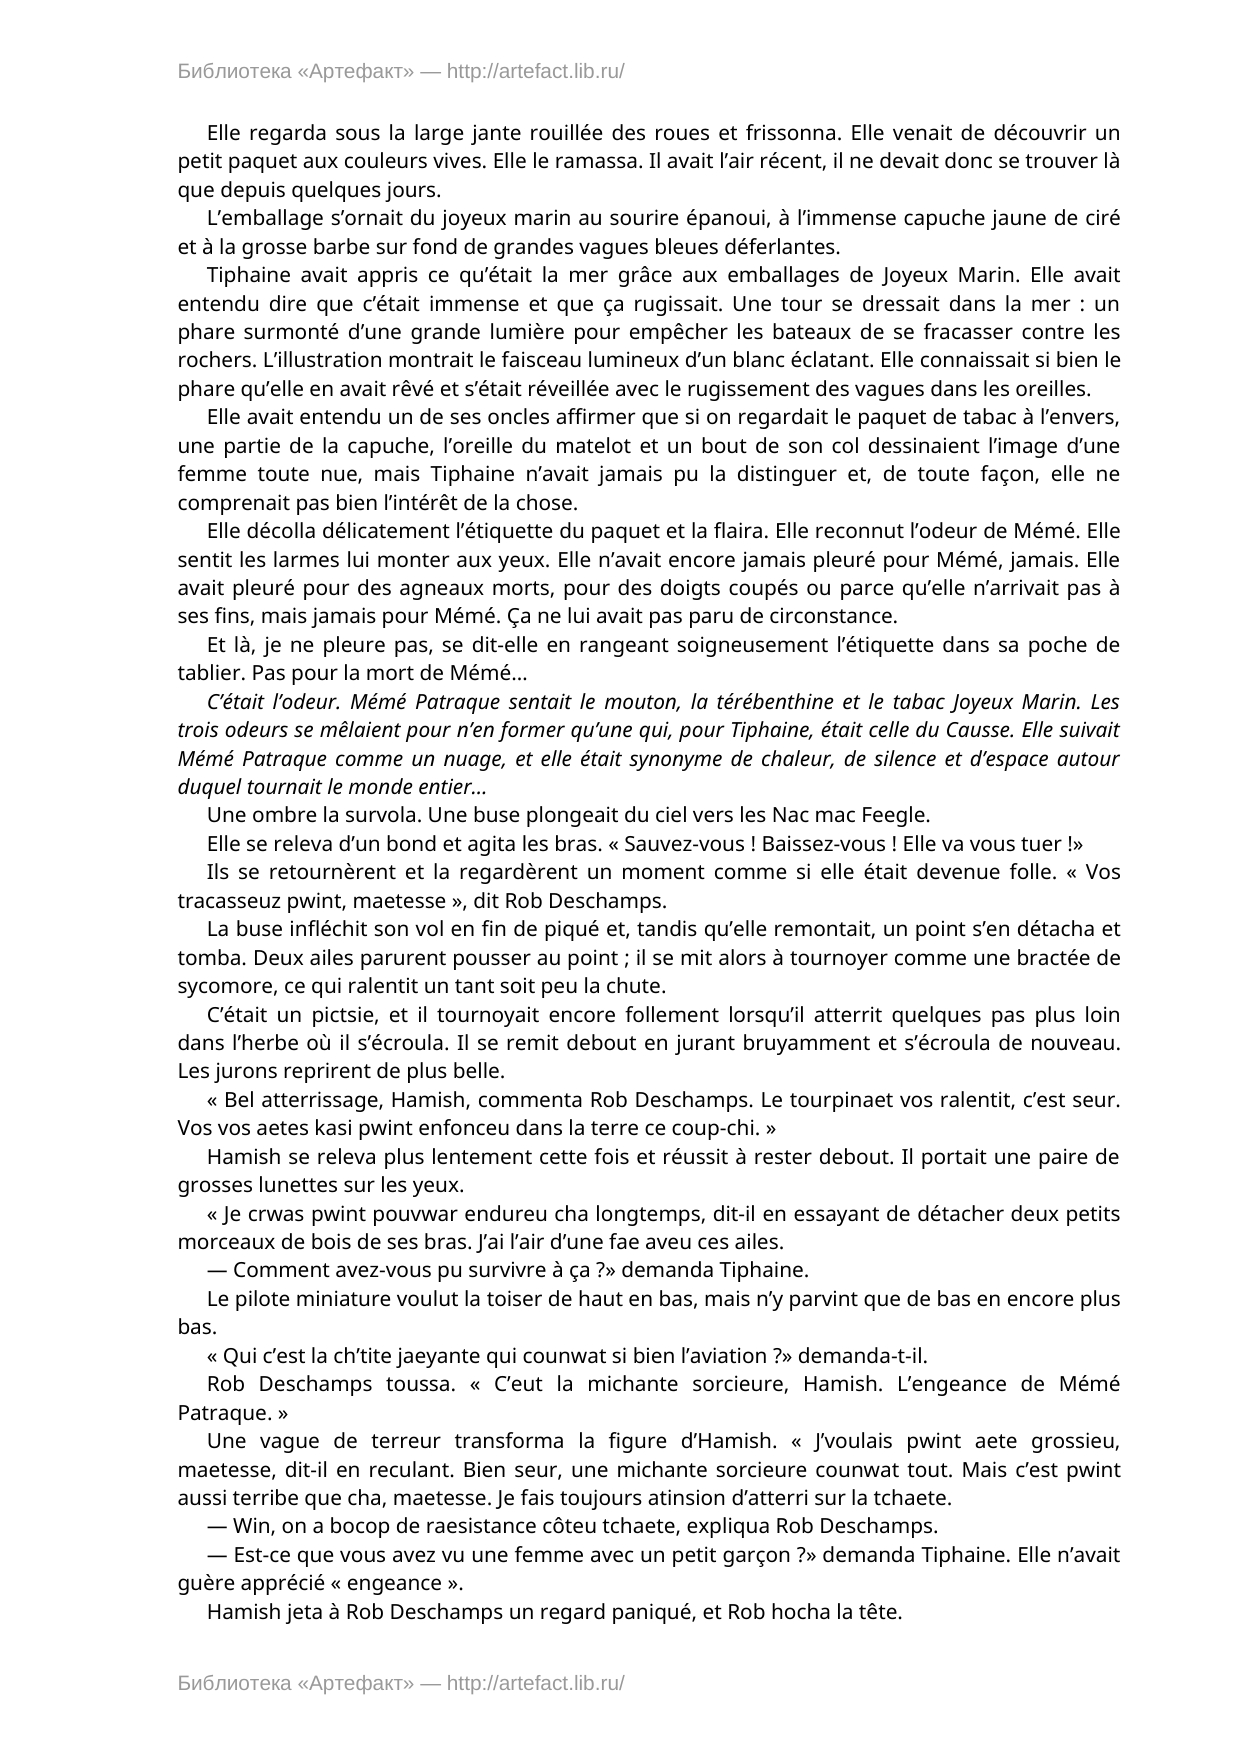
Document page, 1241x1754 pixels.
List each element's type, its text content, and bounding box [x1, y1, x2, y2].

text L’emballage s’ornait du joyeux marin au sourire épanoui, à l’immense capuche jaune de ciré et à la grosse barbe sur fond de grandes vagues bleues déferlantes. [177, 203, 1122, 260]
text « Je crwas pwint pouvwar endureu cha longtemps, dit-il en essayant de détacher deux petits morceaux de bois de ses bras. J’ai l’air d’une fae aveu ces ailes. [177, 1199, 1122, 1256]
text — Win, on a bocop de raesistance côteu tchaete, expliqua Rob Deschamps. [177, 1512, 1122, 1540]
text Une vague de terreur transforma la figure d’Hamish. « J’voulais pwint aete grossieu, maetesse, dit-il en reculant. Bien seur, une michante sorcieure counwat tout. Mais c’est pwint aussi terribe que cha, maetesse. Je fais toujours atinsion d’atterri sur la tchaete. [177, 1426, 1122, 1512]
text — Est-ce que vous avez vu une femme avec un petit garçon ?» demanda Tiphaine. Elle n’avait guère apprécié « engeance ». [177, 1540, 1122, 1597]
text Tiphaine avait appris ce qu’était la mer grâce aux emballages de Joyeux Marin. Elle avait entendu dire que c’était immense et que ça rugissait. Une tour se dressait dans la mer : un phare surmonté d’une grande lumière pour empêcher les bateaux de se fracasser contre les rochers. L’illustration montrait le faisceau lumineux d’un blanc éclatant. Elle connaissait si bien le phare qu’elle en avait rêvé et s’était réveillée avec le rugissement des vagues dans les oreilles. [177, 260, 1122, 402]
text Elle regarda sous la large jante rouillée des roues et frissonna. Elle venait de découvrir un petit paquet aux couleurs vives. Elle le ramassa. Il avait l’air récent, il ne devait donc se trouver là que depuis quelques jours. [177, 118, 1122, 203]
text — Comment avez-vous pu survivre à ça ?» demanda Tiphaine. [177, 1256, 1122, 1284]
text Hamish se releva plus lentement cette fois et réussit à rester debout. Il portait une paire de grosses lunettes sur les yeux. [177, 1142, 1122, 1199]
text Elle se releva d’un bond et agita les bras. « Sauvez-vous ! Baissez-vous ! Elle va vous tuer !» [177, 829, 1122, 857]
text Le pilote miniature voulut la toiser de haut en bas, mais n’y parvint que de bas en encore plus bas. [177, 1284, 1122, 1341]
text Ils se retournèrent et la regardèrent un moment comme si elle était devenue folle. « Vos tracasseuz pwint, maetesse », dit Rob Deschamps. [177, 857, 1122, 914]
text C’était un pictsie, et il tournoyait encore follement lorsqu’il atterrit quelques pas plus loin dans l’herbe où il s’écroula. Il se remit debout en jurant bruyamment et s’écroula de nouveau. Les jurons reprirent de plus belle. [177, 1000, 1122, 1085]
text Une ombre la survola. Une buse plongeait du ciel vers les Nac mac Feegle. [177, 801, 1122, 829]
text La buse infléchit son vol en fin de piqué et, tandis qu’elle remontait, un point s’en détacha et tomba. Deux ailes parurent pousser au point ; il se mit alors à tournoyer comme une bractée de sycomore, ce qui ralentit un tant soit peu la chute. [177, 914, 1122, 1000]
text Et là, je ne pleure pas, se dit-elle en rangeant soigneusement l’étiquette dans sa poche de tablier. Pas pour la mort de Mémé… [177, 630, 1122, 687]
text « Bel atterrissage, Hamish, commenta Rob Deschamps. Le tourpinaet vos ralentit, c’est seur. Vos vos aetes kasi pwint enfonceu dans la terre ce coup-chi. » [177, 1085, 1122, 1142]
text Elle décolla délicatement l’étiquette du paquet et la flaira. Elle reconnut l’odeur de Mémé. Elle sentit les larmes lui monter aux yeux. Elle n’avait encore jamais pleuré pour Mémé, jamais. Elle avait pleuré pour des agneaux morts, pour des doigts coupés ou parce qu’elle n’arrivait pas à ses fins, mais jamais pour Mémé. Ça ne lui avait pas paru de circonstance. [177, 516, 1122, 630]
text « Qui c’est la ch’tite jaeyante qui counwat si bien l’aviation ?» demanda-t-il. [177, 1341, 1122, 1369]
text Elle avait entendu un de ses oncles affirmer que si on regardait le paquet de tabac à l’envers, une partie de la capuche, l’oreille du matelot et un bout de son col dessinaient l’image d’une femme toute nue, mais Tiphaine n’avait jamais pu la distinguer et, de toute façon, elle ne comprenait pas bien l’intérêt de la chose. [177, 402, 1122, 516]
text C’était l’odeur. Mémé Patraque sentait le mouton, la térébenthine et le tabac Joyeux Marin. Les trois odeurs se mêlaient pour n’en former qu’une qui, pour Tiphaine, était celle du Causse. Elle suivait Mémé Patraque comme un nuage, et elle était synonyme de chaleur, de silence et d’espace autour duquel tournait le monde entier… [177, 687, 1122, 801]
text Rob Deschamps toussa. « C’eut la michante sorcieure, Hamish. L’engeance de Mémé Patraque. » [177, 1369, 1122, 1426]
text Hamish jeta à Rob Deschamps un regard paniqué, et Rob hocha la tête. [177, 1597, 1122, 1625]
